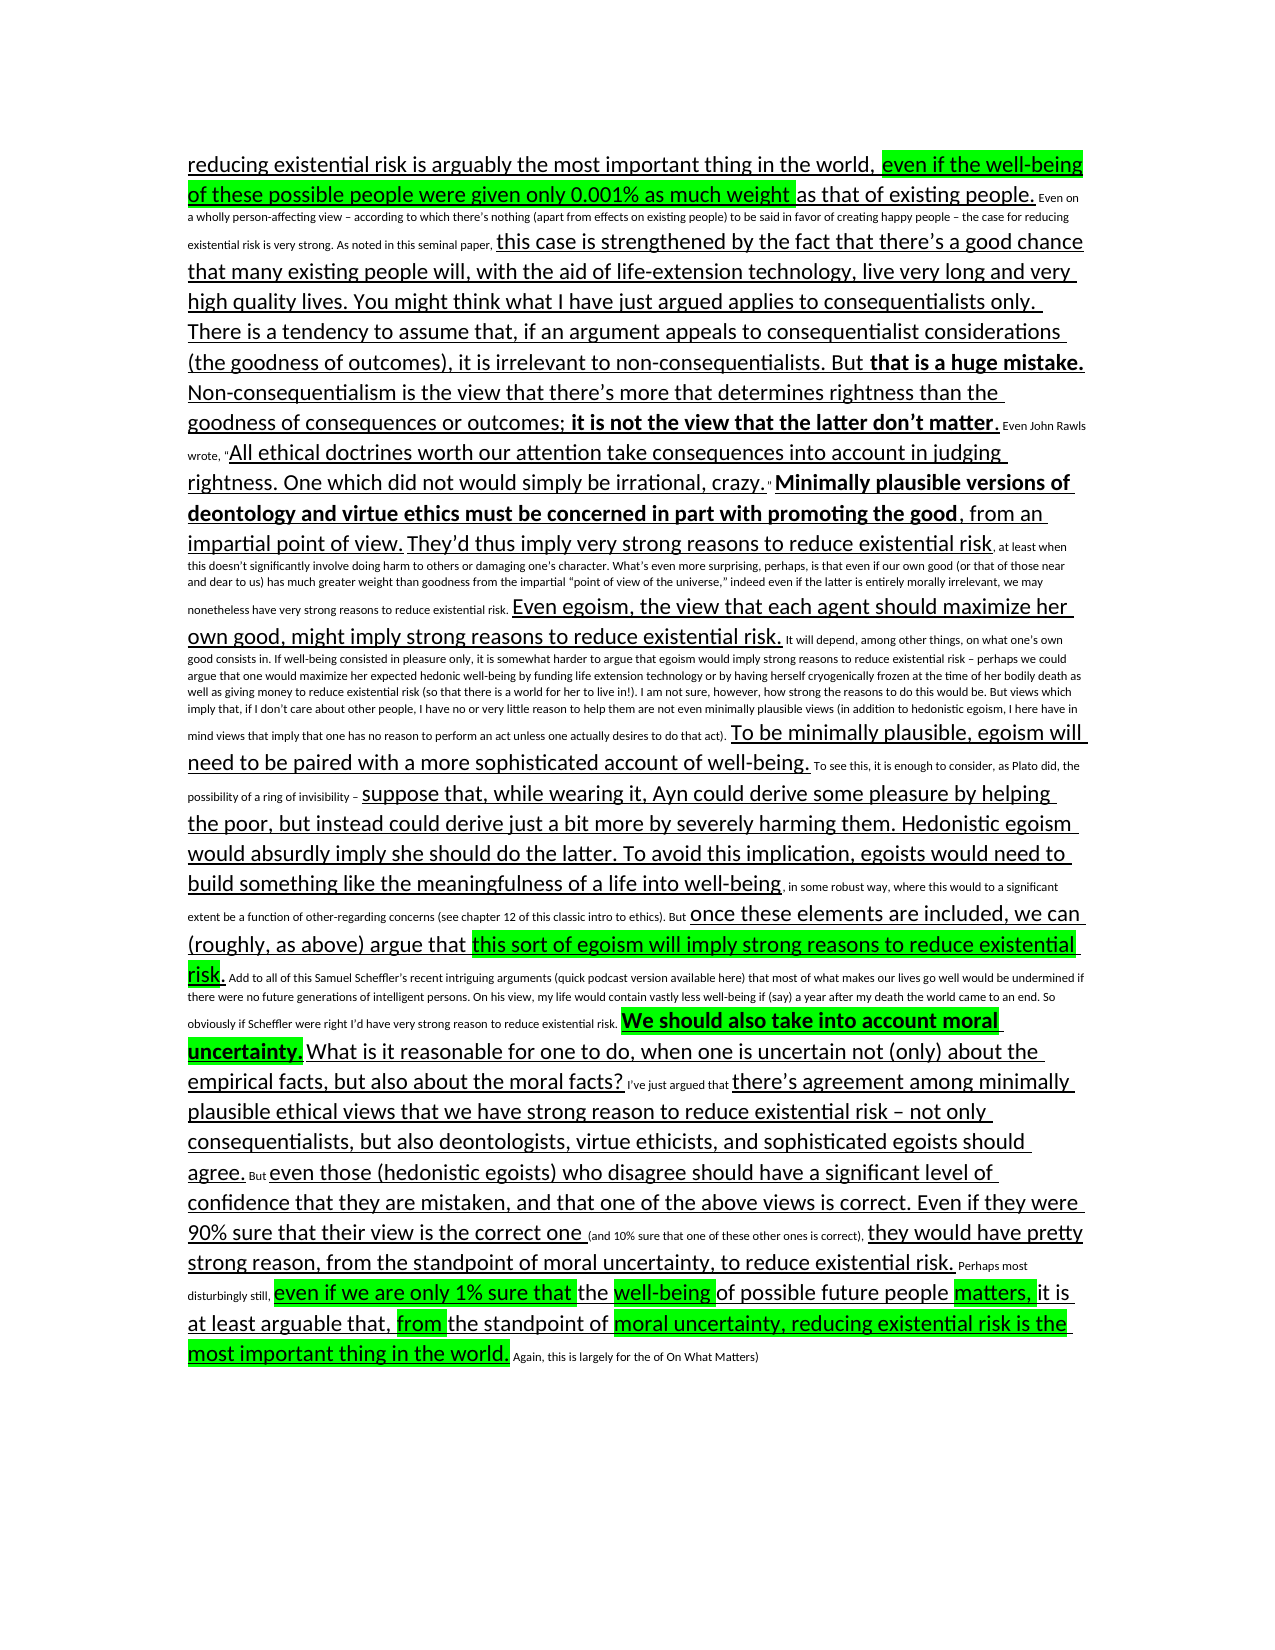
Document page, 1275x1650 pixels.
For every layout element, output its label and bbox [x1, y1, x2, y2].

text [187, 150, 1087, 1367]
